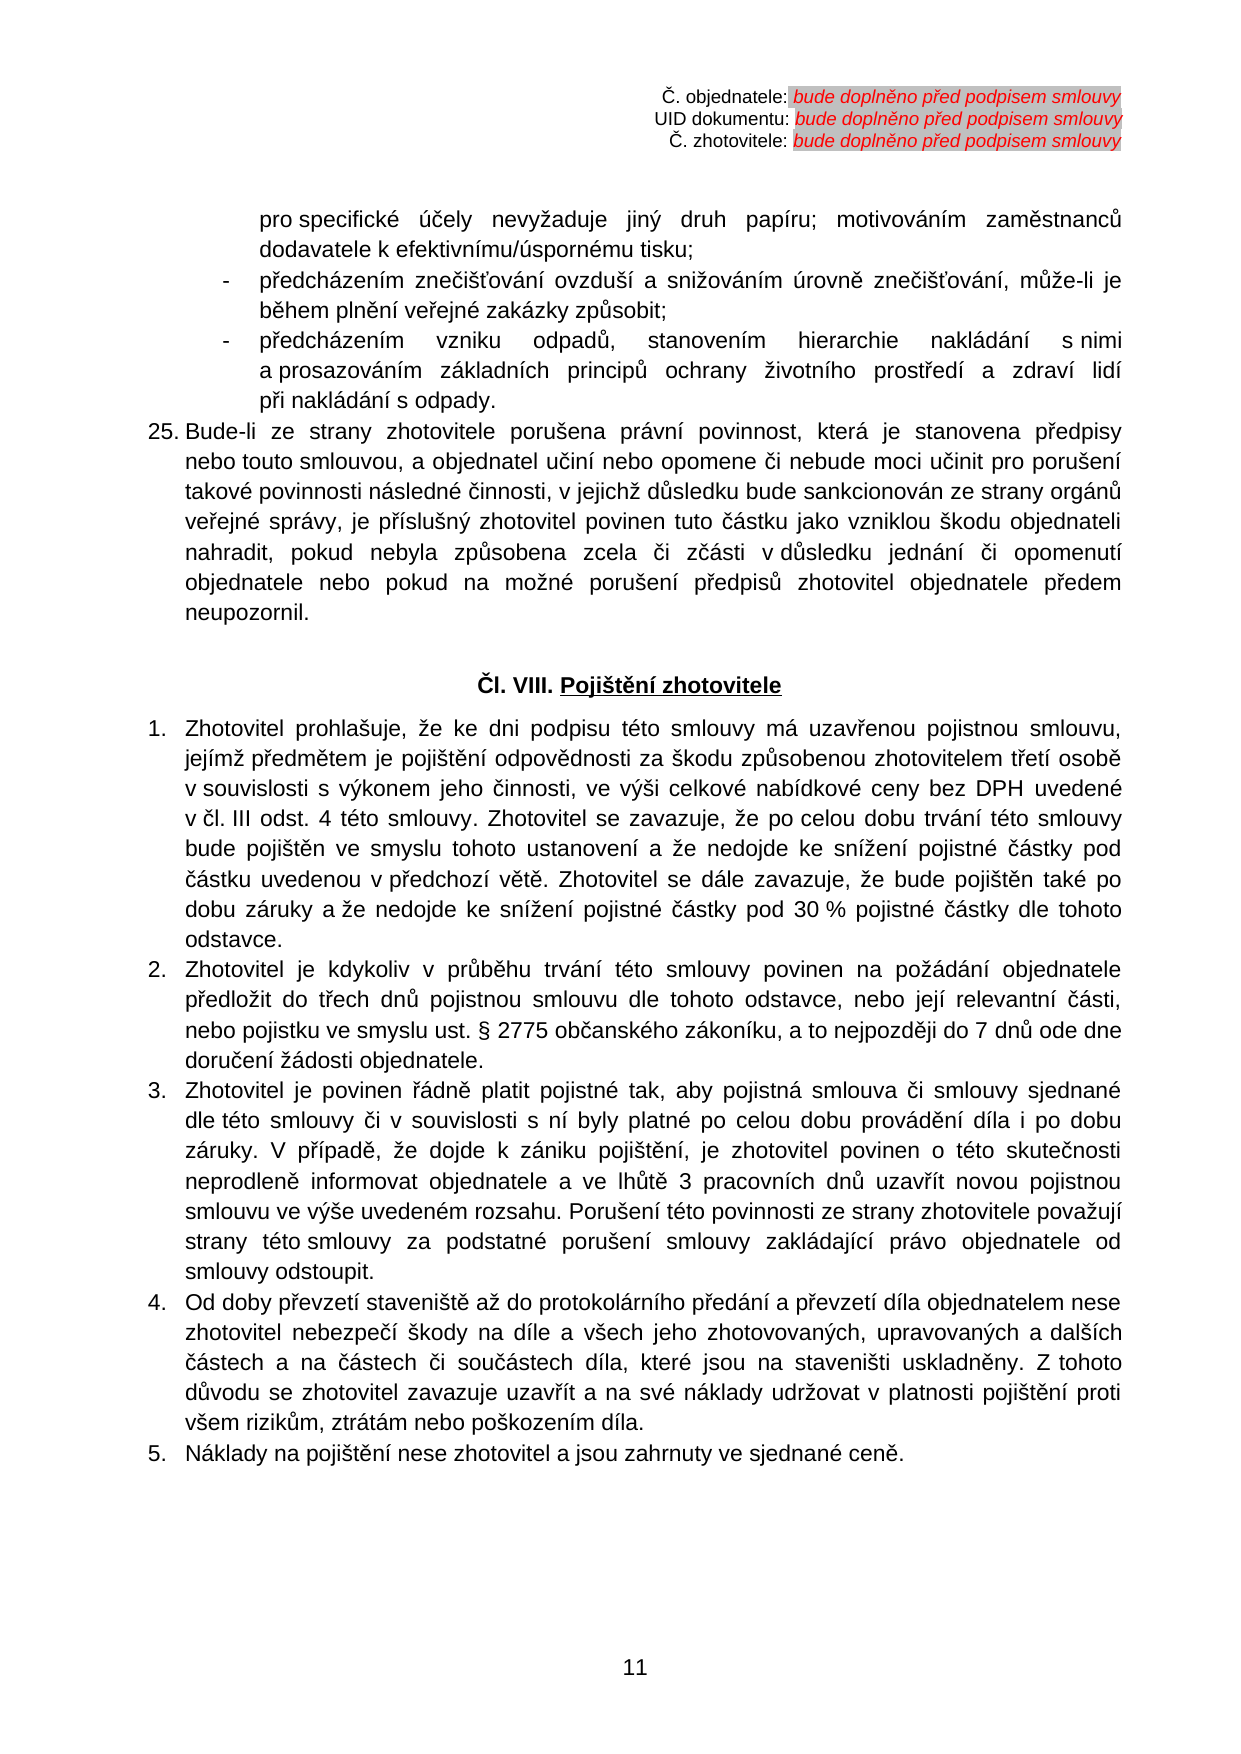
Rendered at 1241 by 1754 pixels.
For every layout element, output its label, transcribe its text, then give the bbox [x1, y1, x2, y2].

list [222, 206, 1122, 263]
list Bude-li ze strany zhotovitele porušena právní povinnost, která je stanovena předpisy nebo touto smlouvou, a objednatel učiní nebo opomene či nebude moci učinit pro porušení takové povinnosti následné činnosti, v jejichž důsledku bude sankcionován ze strany orgánů veřejné správy, je příslušný zhotovitel povinen tuto částku jako vzniklou škodu objednateli nahradit, pokud nebyla způsobena zcela či zčásti v důsledku jednání či opomenutí objednatele nebo pokud na možné porušení předpisů zhotovitel objednatele předem neupozornil. [148, 418, 1122, 625]
text Pojištění zhotovitele [148, 672, 1122, 698]
list předcházením znečišťování ovzduší a snižováním úrovně znečišťování, může-li je během plnění veřejné zakázky způsobit; [222, 267, 1122, 323]
list předcházením vzniku odpadů, stanovením hierarchie nakládání s nimi a prosazováním základních principů ochrany životního prostředí a zdraví lidí při nakládání s odpady. [222, 327, 1122, 414]
list Zhotovitel prohlašuje, že ke dni podpisu této smlouvy má uzavřenou pojistnou smlouvu, jejímž předmětem je pojištění odpovědnosti za škodu způsobenou zhotovitelem třetí osobě v souvislosti s výkonem jeho činnosti, ve výši celkové nabídkové ceny bez DPH uvedené v čl. III odst. 4 této smlouvy. Zhotovitel se zavazuje, že po celou dobu trvání této smlouvy bude pojištěn ve smyslu tohoto ustanovení a že nedojde ke snížení pojistné částky pod částku uvedenou v předchozí větě. Zhotovitel se dále zavazuje, že bude pojištěn také po dobu záruky a že nedojde ke snížení pojistné částky pod 30 % pojistné částky dle tohoto odstavce. [148, 714, 1122, 952]
list Náklady na pojištění nese zhotovitel a jsou zahrnuty ve sjednané ceně. [148, 1439, 1122, 1466]
list Zhotovitel je povinen řádně platit pojistné tak, aby pojistná smlouva či smlouvy sjednané dle této smlouvy či v souvislosti s ní byly platné po celou dobu provádění díla i po dobu záruky. V případě, že dojde k zániku pojištění, je zhotovitel povinen o této skutečnosti neprodleně informovat objednatele a ve lhůtě 3 pracovních dnů uzavřít novou pojistnou smlouvu ve výše uvedeném rozsahu. Porušení této povinnosti ze strany zhotovitele považují strany této smlouvy za podstatné porušení smlouvy zakládající právo objednatele od smlouvy odstoupit. [148, 1077, 1122, 1284]
list Od doby převzetí staveniště až do protokolárního předání a převzetí díla objednatelem nese zhotovitel nebezpečí škody na díle a všech jeho zhotovovaných, upravovaných a dalších částech a na částech či součástech díla, které jsou na staveništi uskladněny. Z tohoto důvodu se zhotovitel zavazuje uzavřít a na své náklady udržovat v platnosti pojištění proti všem rizikům, ztrátám nebo poškozením díla. [148, 1288, 1122, 1436]
list Zhotovitel je kdykoliv v průběhu trvání této smlouvy povinen na požádání objednatele předložit do třech dnů pojistnou smlouvu dle tohoto odstavce, nebo její relevantní části, nebo pojistku ve smyslu ust. § 2775 občanského zákoníku, a to nejpozději do 7 dnů ode dne doručení žádosti objednatele. [148, 956, 1122, 1073]
